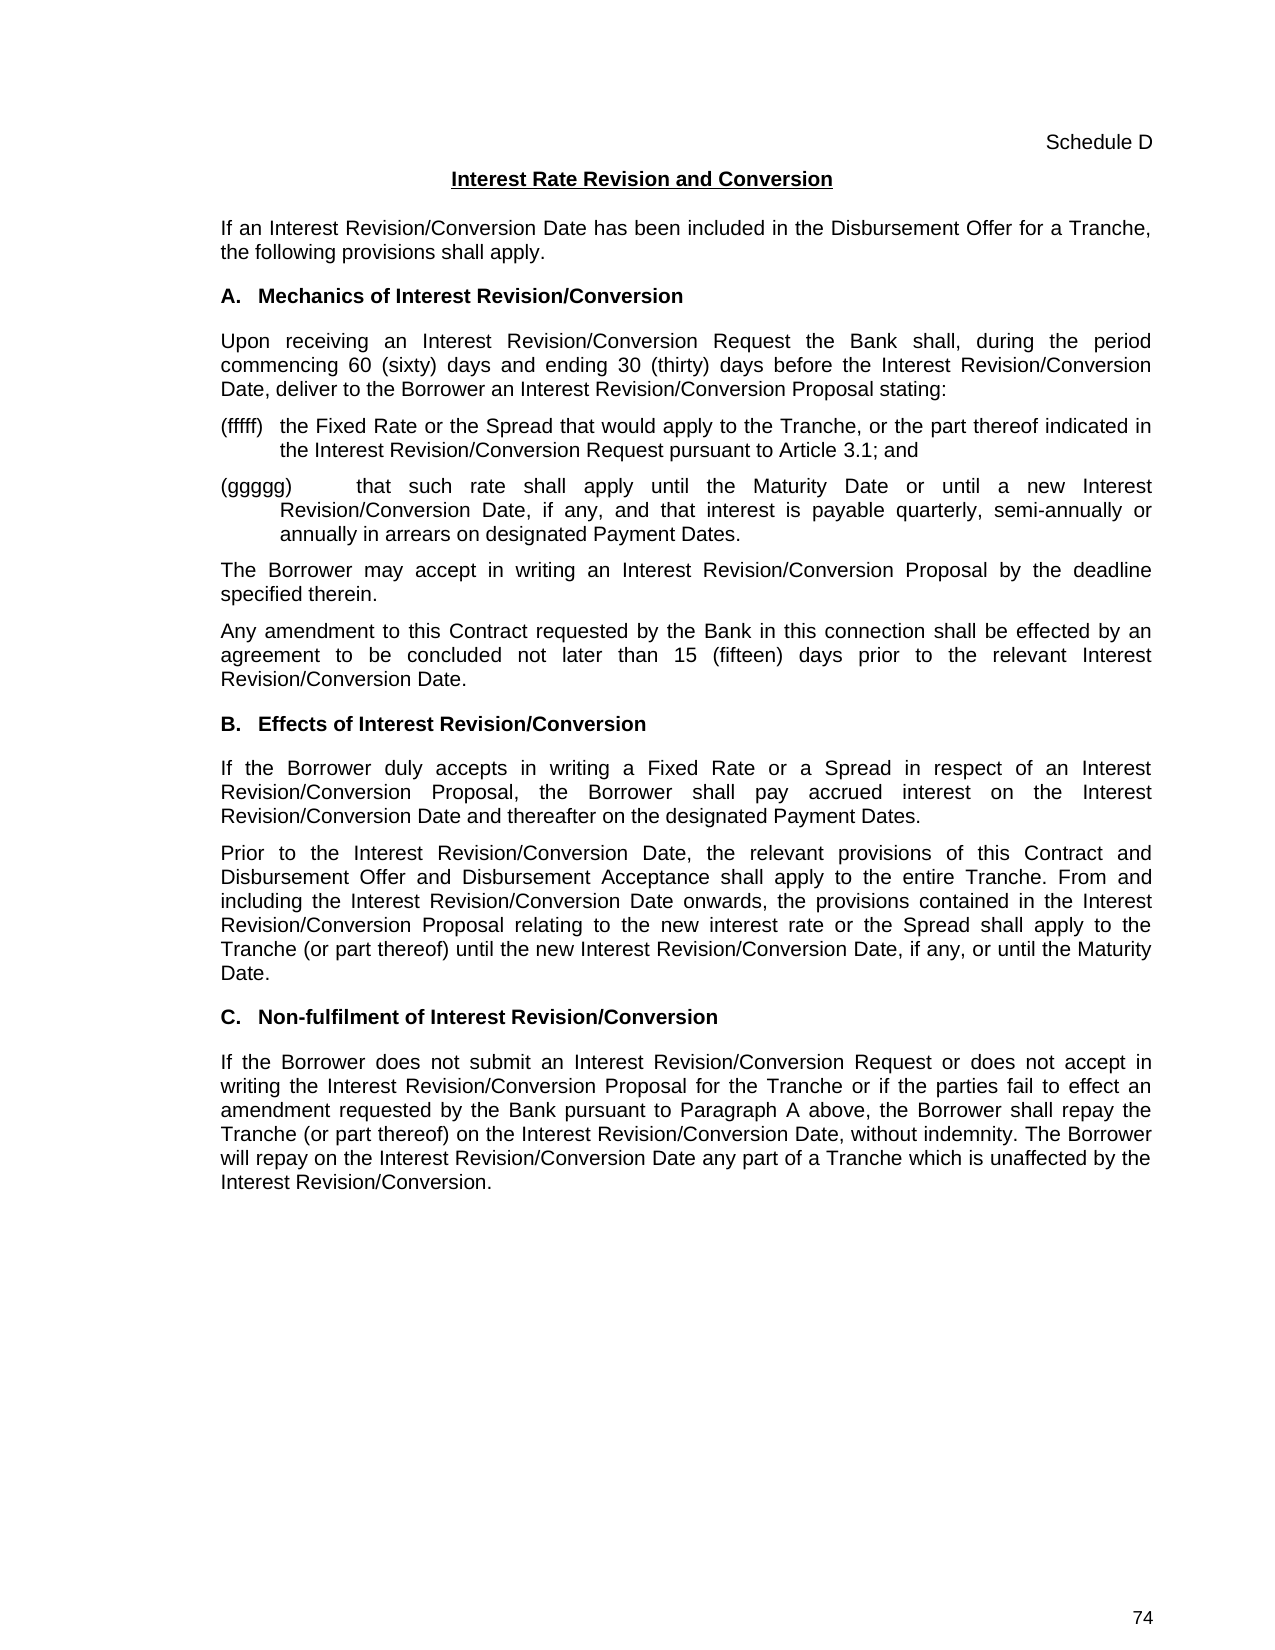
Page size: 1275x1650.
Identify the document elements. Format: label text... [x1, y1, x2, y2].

text Upon receiving an Interest Revision/Conversion Request the Bank shall, during the period commencing 60 (sixty) days and ending 30 (thirty) days before the Interest Revision/Conversion Date, deliver to the Borrower an Interest Revision/Conversion Proposal stating: [220, 329, 1153, 401]
text Prior to the Interest Revision/Conversion Date, the relevant provisions of this Contract and Disbursement Offer and Disbursement Acceptance shall apply to the entire Tranche. From and including the Interest Revision/Conversion Date onwards, the provisions contained in the Interest Revision/Conversion Proposal relating to the new interest rate or the Spread shall apply to the Tranche (or part thereof) until the new Interest Revision/Conversion Date, if any, or until the Maturity Date. [220, 841, 1153, 984]
text Any amendment to this Contract requested by the Bank in this connection shall be effected by an agreement to be concluded not later than 15 (fifteen) days prior to the relevant Interest Revision/Conversion Date. [220, 619, 1153, 691]
text Interest Rate Revision and Conversion [131, 167, 1153, 191]
text If the Borrower duly accepts in writing a Fixed Rate or a Spread in respect of an Interest Revision/Conversion Proposal, the Borrower shall pay accrued interest on the Interest Revision/Conversion Date and thereafter on the designated Payment Dates. [220, 756, 1153, 828]
list Effects of Interest Revision/Conversion [220, 711, 1153, 735]
text If an Interest Revision/Conversion Date has been included in the Disbursement Offer for a Tranche, the following provisions shall apply. [220, 216, 1153, 263]
text If the Borrower does not submit an Interest Revision/Conversion Request or does not accept in writing the Interest Revision/Conversion Proposal for the Tranche or if the parties fail to effect an amendment requested by the Bank pursuant to Paragraph A above, the Borrower shall repay the Tranche (or part thereof) on the Interest Revision/Conversion Date, without indemnity. The Borrower will repay on the Interest Revision/Conversion Date any part of a Tranche which is unaffected by the Interest Revision/Conversion. [220, 1050, 1153, 1194]
list Mechanics of Interest Revision/Conversion [220, 284, 1153, 308]
list that such rate shall apply until the Maturity Date or until a new Interest Revision/Conversion Date, if any, and that interest is payable quarterly, semi-annually or annually in arrears on designated Payment Dates. [220, 474, 1153, 546]
text The Borrower may accept in writing an Interest Revision/Conversion Proposal by the deadline specified therein. [220, 558, 1153, 606]
list Non-fulfilment of Interest Revision/Conversion [220, 1005, 1153, 1029]
